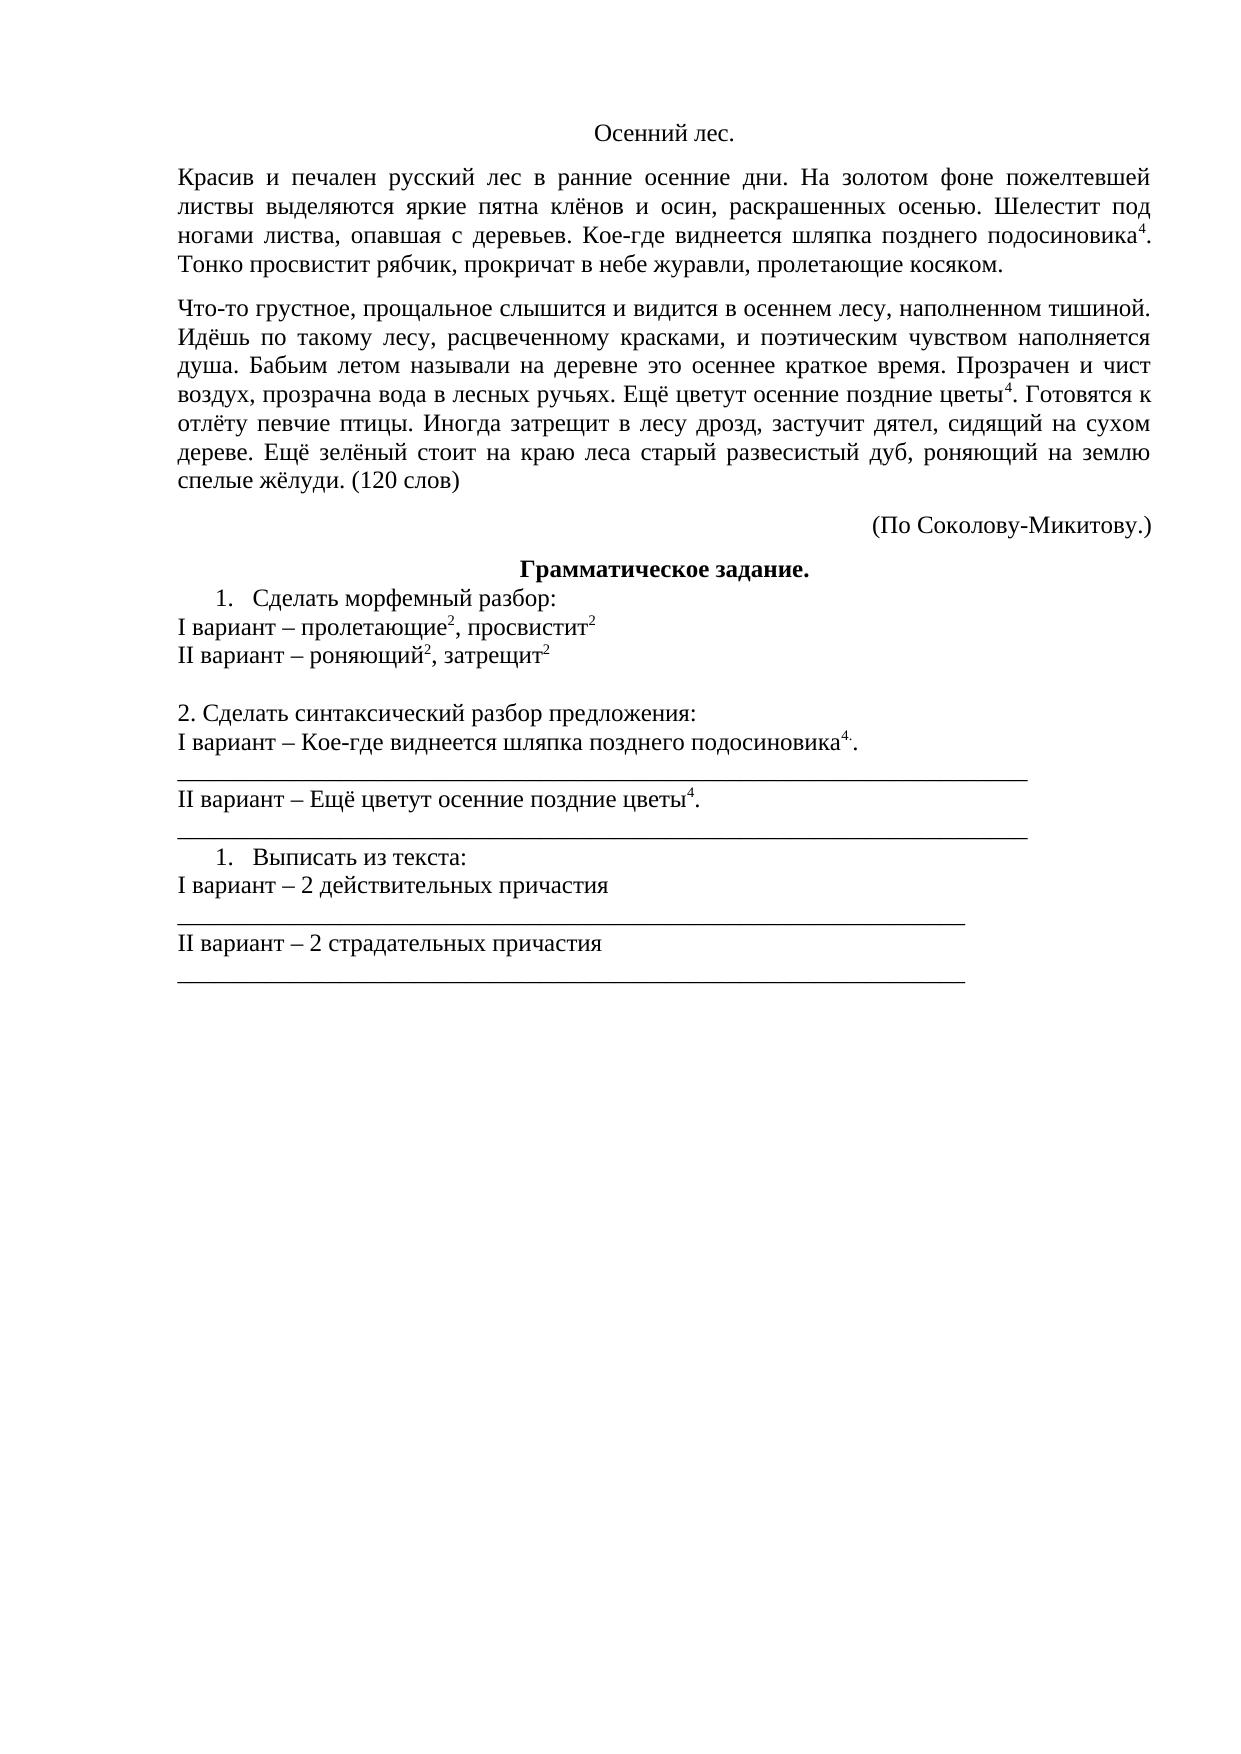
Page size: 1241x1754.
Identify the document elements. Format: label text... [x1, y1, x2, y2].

text Осенний лес. [177, 118, 1152, 147]
text 2. Сделать синтаксический разбор предложения: [177, 698, 1152, 727]
text Грамматическое задание. [177, 554, 1152, 583]
text II вариант – Ещё цветут осенние поздние цветы4. [177, 784, 1152, 813]
text ____________________________________________________________________ [177, 756, 1152, 784]
text I вариант – 2 действительных причастия _______________________________________________________________ [177, 871, 1152, 928]
text I вариант – пролетающие2, просвистит2 [177, 612, 1152, 641]
text II вариант – 2 страдательных причастия _______________________________________________________________ [177, 928, 1152, 986]
text (По Соколову-Микитову.) [177, 510, 1152, 539]
text Что-то грустное, прощальное слышится и видится в осеннем лесу, наполненном тишиной. Идёшь по такому лесу, расцвеченному красками, и поэтическим чувством наполняется душа. Бабьим летом называли на деревне это осеннее краткое время. Прозрачен и чист воздух, прозрачна вода в лесных ручьях. Ещё цветут осенние поздние цветы4. Готовятся к отлёту певчие птицы. Иногда затрещит в лесу дрозд, застучит дятел, сидящий на сухом дереве. Ещё зелёный стоит на краю леса старый развесистый дуб, роняющий на землю спелые жёлуди. (120 слов) [177, 293, 1152, 494]
text Красив и печален русский лес в ранние осенние дни. На золотом фоне пожелтевшей листвы выделяются яркие пятна клёнов и осин, раскрашенных осенью. Шелестит под ногами листва, опавшая с деревьев. Кое-где виднеется шляпка позднего подосиновика4. Тонко просвистит рябчик, прокричат в небе журавли, пролетающие косяком. [177, 162, 1152, 277]
list Сделать морфемный разбор: [215, 583, 1152, 612]
list Выписать из текста: [215, 842, 1152, 871]
text ____________________________________________________________________ [177, 813, 1152, 842]
text I вариант – Кое-где виднеется шляпка позднего подосиновика4.. [177, 727, 1152, 756]
text II вариант – роняющий2, затрещит2 [177, 641, 1152, 669]
